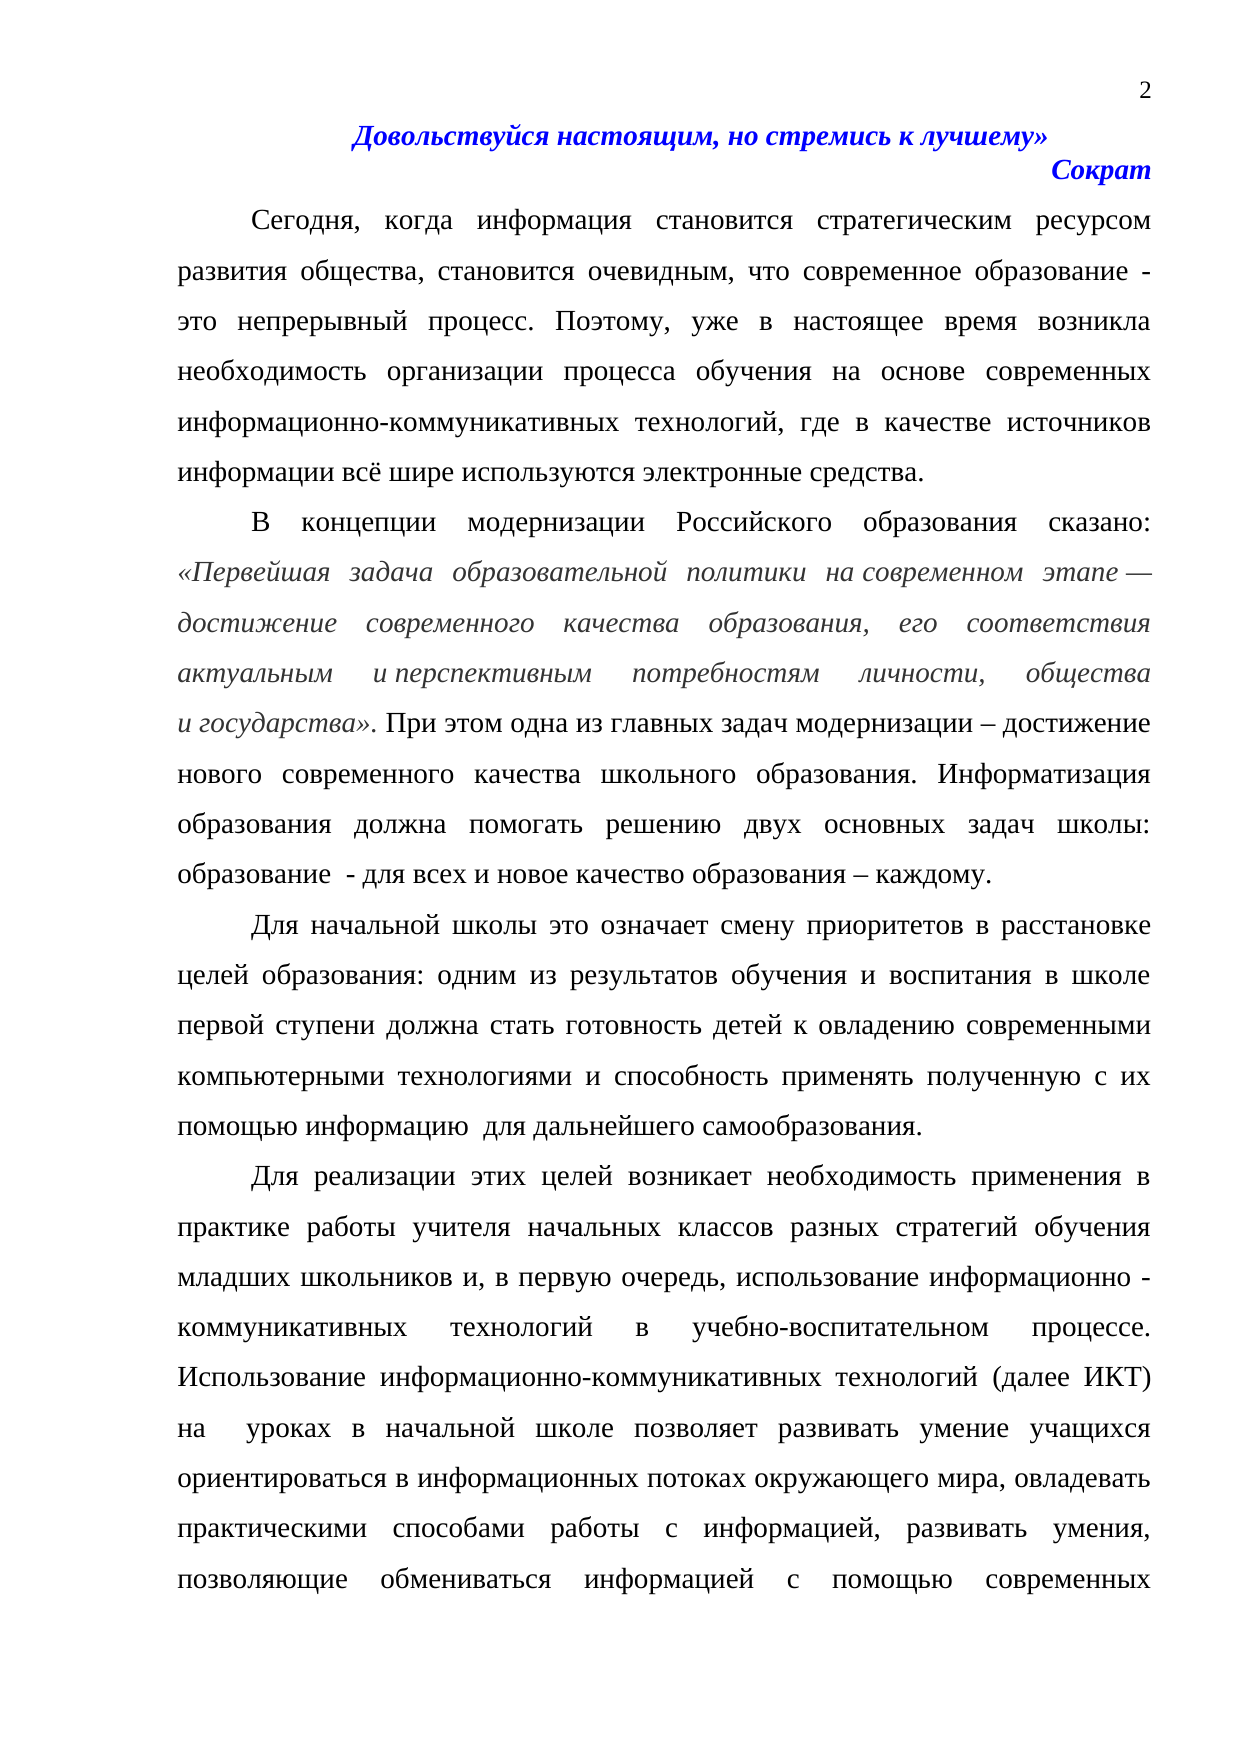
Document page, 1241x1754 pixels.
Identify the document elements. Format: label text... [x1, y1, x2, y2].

text Сократ [177, 152, 1152, 186]
text В концепции модернизации Российского образования сказано: «Первейшая задача образовательной политики на современном этапе — достижение современного качества образования, его соответствия актуальным и перспективным потребностям личности, общества и государства». При этом одна из главных задач модернизации – достижение нового современного качества школьного образования. Информатизация образования должна помогать решению двух основных задач школы: образование - для всех и новое качество образования – каждому. [177, 504, 1152, 890]
text Довольствуйся настоящим, но стремись к лучшему» [177, 118, 1152, 152]
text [177, 1158, 1152, 1594]
text Сегодня, когда информация становится стратегическим ресурсом развития общества, становится очевидным, что современное образование - это непрерывный процесс. Поэтому, уже в настоящее время возникла необходимость организации процесса обучения на основе современных информационно-коммуникативных технологий, где в качестве источников информации всё шире используются электронные средства. [177, 202, 1152, 487]
text Для начальной школы это означает смену приоритетов в расстановке целей образования: одним из результатов обучения и воспитания в школе первой ступени должна стать готовность детей к овладению современными компьютерными технологиями и способность применять полученную с их помощью информацию для дальнейшего самообразования. [177, 907, 1152, 1142]
